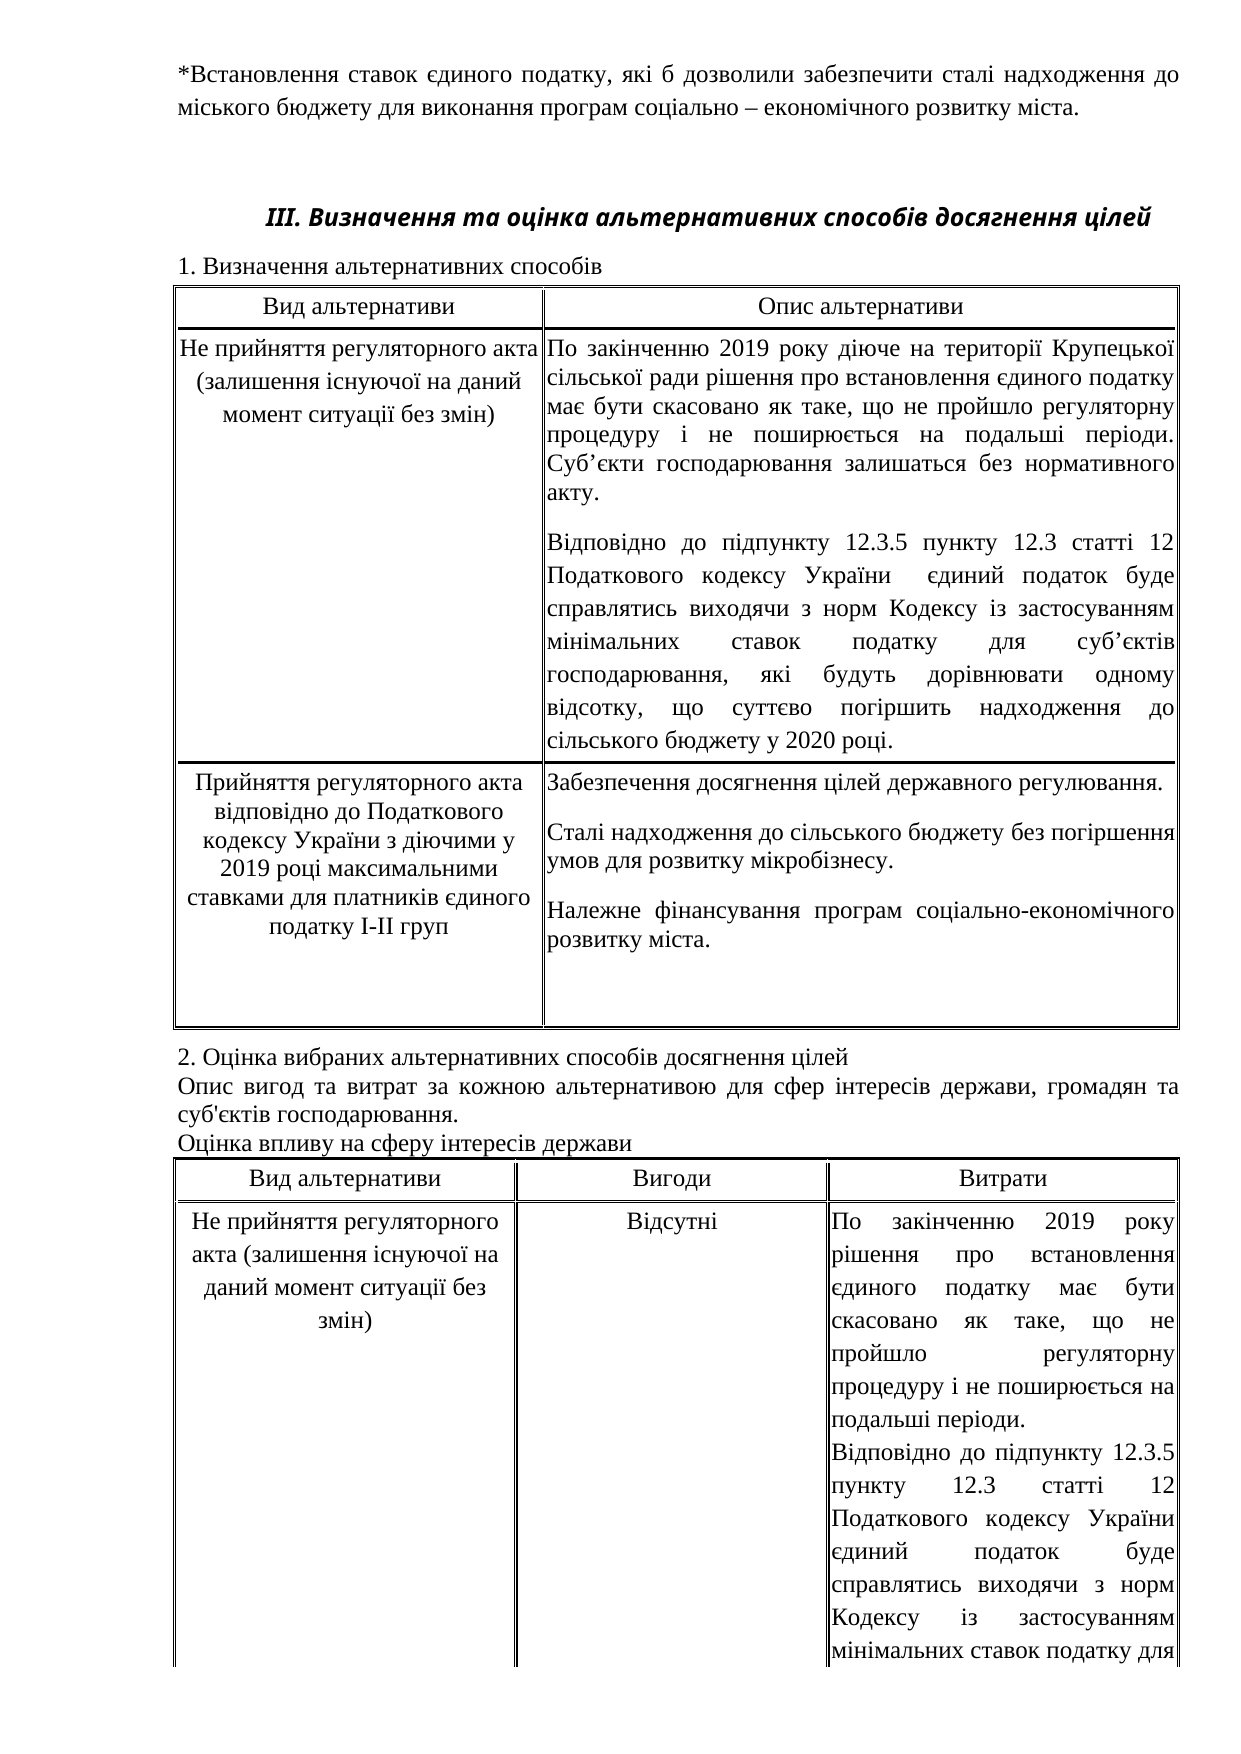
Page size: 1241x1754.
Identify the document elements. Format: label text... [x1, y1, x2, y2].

table_header Вид альтернативи [176, 1159, 516, 1199]
table_header Витрати [828, 1160, 1177, 1199]
subtitle III. Визначення та оцінка альтернативних способів досягнення цілей [236, 200, 1181, 234]
text Опис вигод та витрат за кожною альтернативою для сфер інтересів держави, громадян та суб'єктів господарювання. [177, 1071, 1181, 1128]
table_header Опис альтернативи [544, 288, 1177, 327]
table_cell Прийняття регуляторного акта відповідно до Податкового кодексу України з діючими у 2019 році максимальними ставками для платників єдиного податку І-ІІ груп [176, 761, 543, 1026]
table_cell Забезпечення досягнення цілей державного регулювання. Сталі надходження до сільського бюджету без погіршення умов для розвитку мікробізнесу. Належне фінансування програм соціально-економічного розвитку міста. [544, 761, 1177, 1026]
table_header Вид альтернативи [176, 288, 543, 327]
text *Встановлення ставок єдиного податку, які б дозволили забезпечити сталі надходження до міського бюджету для виконання програм соціально – економічного розвитку міста. [177, 59, 1181, 121]
text 2. Оцінка вибраних альтернативних способів досягнення цілей [177, 1042, 1181, 1071]
text Оцінка впливу на сферу інтересів держави [177, 1128, 1181, 1157]
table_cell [830, 1200, 1177, 1667]
table_cell Не прийняття регуляторного акта (залишення існуючої на даний момент ситуації без змін) [176, 327, 542, 761]
table_cell По закінченню 2019 року діюче на території Крупецької сільської ради рішення про встановлення єдиного податку має бути скасовано як таке, що не пройшло регуляторну процедуру і не поширюється на подальші періоди. Суб’єкти господарювання залишаться без нормативного акту. Відповідно до підпункту 12.3.5 пункту 12.3 статті 12 Податкового кодексу України єдиний податок буде справлятись виходячи з норм Кодексу із застосуванням мінімальних ставок податку для суб’єктів господарювання, які будуть дорівнювати одному відсотку, що суттєво погіршить надходження до сільського бюджету у 2020 році. [545, 327, 1177, 761]
text 1. Визначення альтернативних способів [177, 251, 1181, 280]
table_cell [176, 1200, 514, 1667]
table_cell Відсутні [518, 1203, 826, 1667]
table_header Вигоди [516, 1159, 828, 1199]
